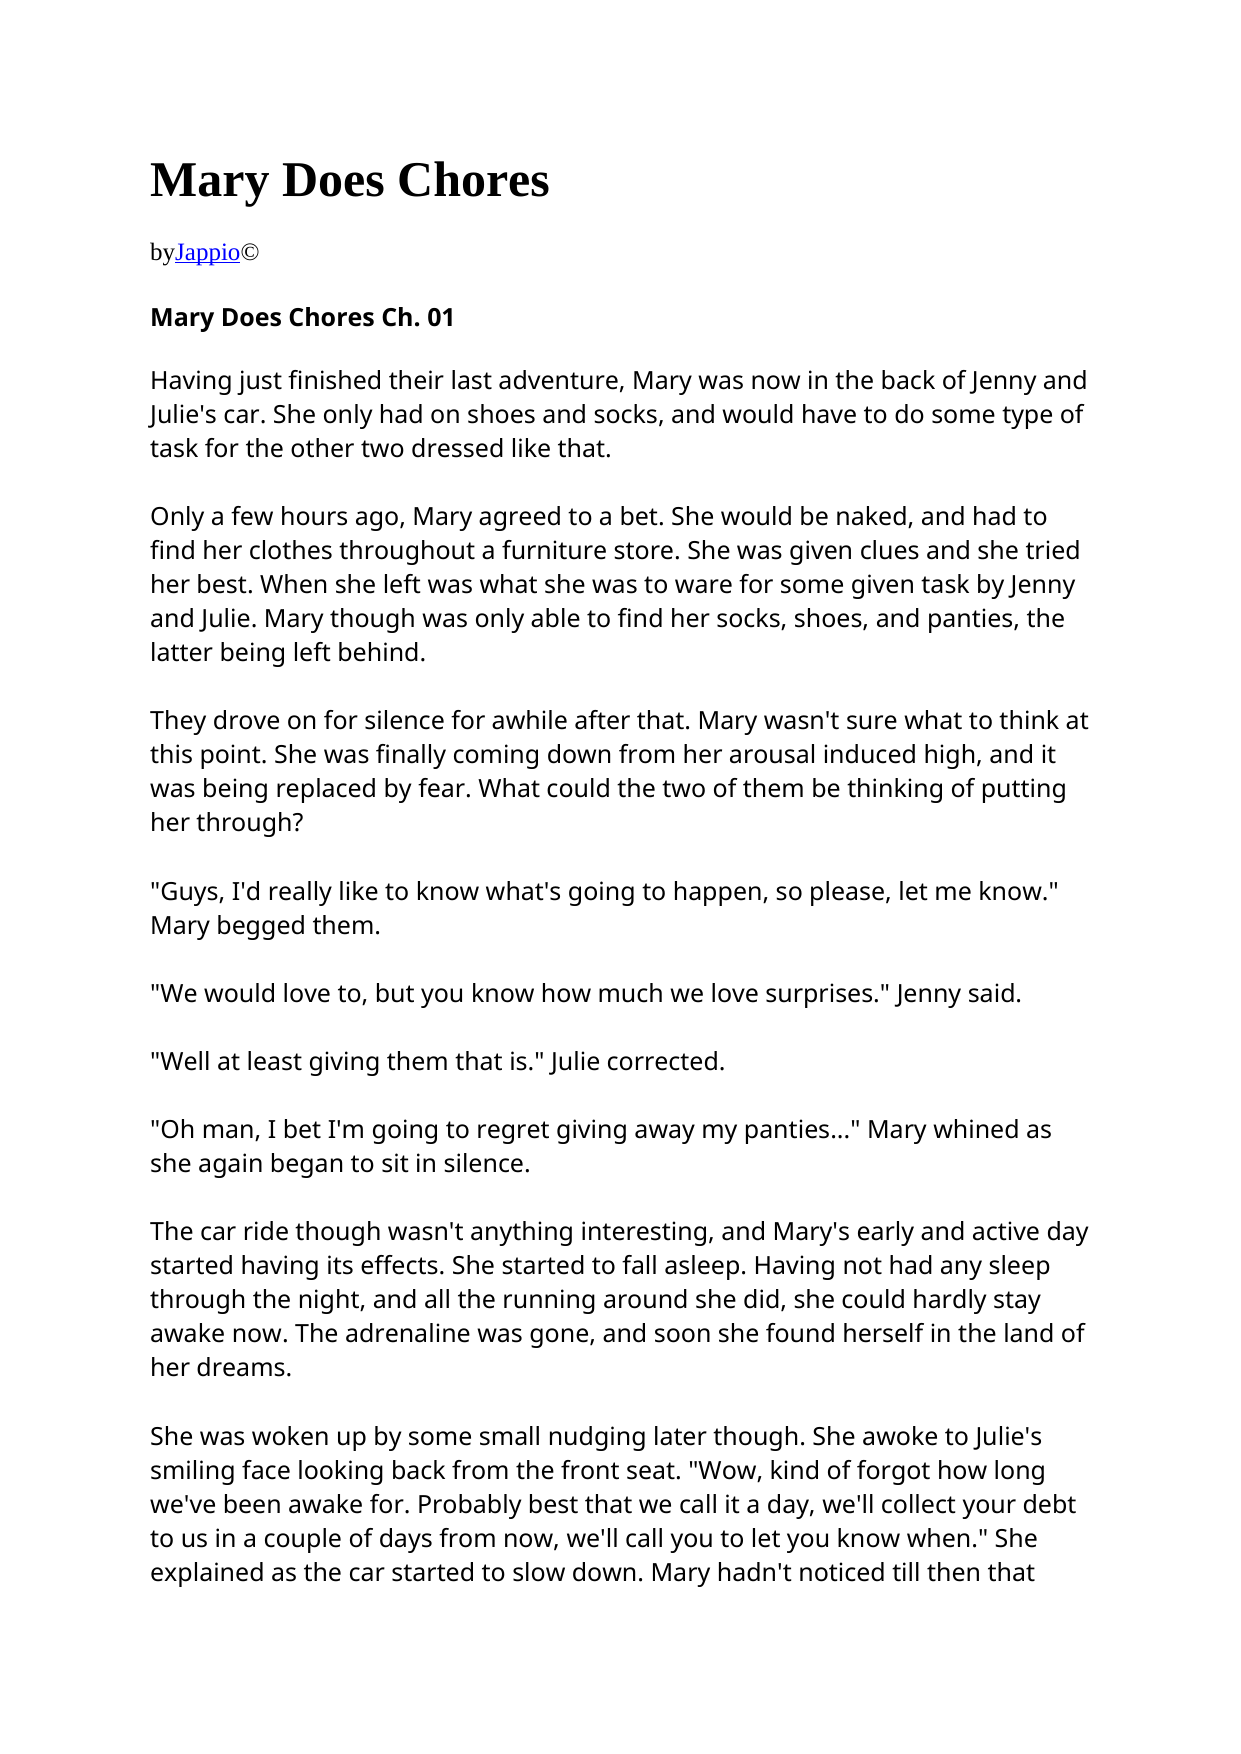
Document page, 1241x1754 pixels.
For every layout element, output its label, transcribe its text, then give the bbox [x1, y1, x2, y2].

text Mary Does Chores [150, 150, 1090, 207]
text Mary Does Chores Ch. 01 [150, 299, 1090, 333]
text byJappio© [150, 237, 1090, 265]
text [150, 362, 1090, 1588]
